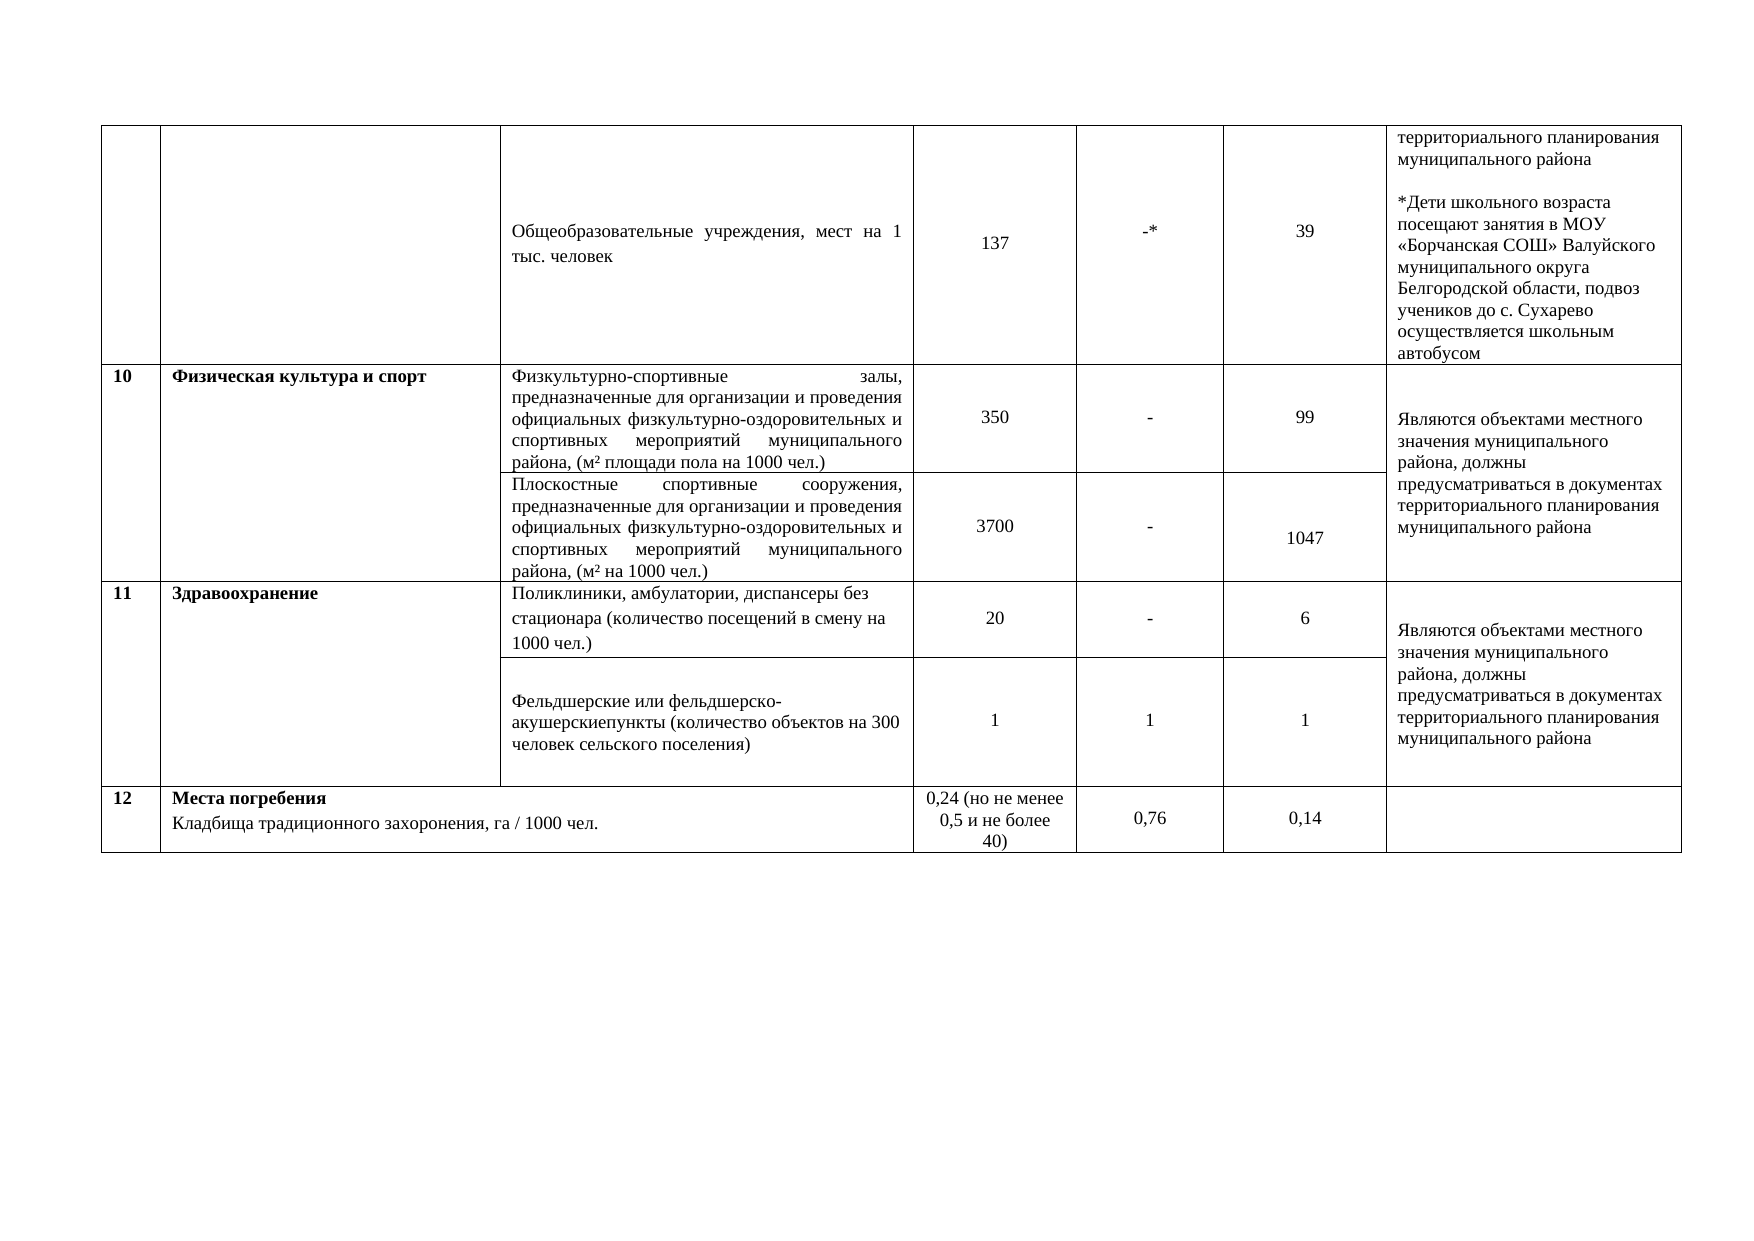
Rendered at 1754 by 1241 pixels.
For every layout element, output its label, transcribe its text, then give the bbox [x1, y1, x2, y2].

table_cell Здравоохранение [161, 582, 500, 786]
table_cell 350 [914, 365, 1076, 472]
table_cell Места погребения Кладбища традиционного захоронения, га / 1000 чел. [161, 787, 913, 852]
table_cell Плоскостные спортивные сооружения, предназначенные для организации и проведения официальных физкультурно-оздоровительных и спортивных мероприятий муниципального района, (м² на 1000 чел.) [501, 473, 913, 581]
table_cell 1047 [1224, 473, 1386, 581]
table_cell 1 [1077, 658, 1223, 786]
table_cell 9 [102, 126, 160, 363]
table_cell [161, 126, 500, 363]
table_cell 20 [914, 582, 1076, 657]
table_cell 12 [102, 787, 160, 852]
table_cell 0,14 [1224, 787, 1386, 852]
table_cell - [1077, 365, 1223, 472]
table_cell 6 [1224, 582, 1386, 657]
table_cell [1387, 126, 1681, 363]
table_cell 0,24 (но не менее 0,5 и не более 40) [914, 787, 1076, 852]
table_cell - [1077, 582, 1223, 657]
table_cell 137 [914, 126, 1076, 363]
table_cell [1387, 787, 1681, 852]
table_cell 11 [102, 582, 160, 786]
table_cell Физическая культура и спорт [161, 365, 500, 581]
table_cell 1 [914, 658, 1076, 786]
table_cell Общеобразовательные учреждения, мест на 1 тыс. человек [501, 126, 913, 363]
table_cell -* [1077, 126, 1223, 363]
table_cell 0,76 [1077, 787, 1223, 852]
table_cell 39 [1224, 126, 1386, 363]
table_cell Физкультурно-спортивные залы, предназначенные для организации и проведения официальных физкультурно-оздоровительных и спортивных мероприятий муниципального района, (м² площади пола на 1000 чел.) [501, 365, 913, 472]
table_cell 99 [1224, 365, 1386, 472]
table_cell Являются объектами местного значения муниципального района, должны предусматриваться в документах территориального планирования муниципального района [1387, 582, 1681, 786]
table_cell 3700 [914, 473, 1076, 581]
table_cell - [1077, 473, 1223, 581]
table_cell Поликлиники, амбулатории, диспансеры без стационара (количество посещений в смену на 1000 чел.) [501, 582, 913, 657]
table_cell Являются объектами местного значения муниципального района, должны предусматриваться в документах территориального планирования муниципального района [1387, 365, 1681, 581]
table_cell 1 [1224, 658, 1386, 786]
table_cell 10 [102, 365, 160, 581]
table_cell Фельдшерские или фельдшерско-акушерскиепункты (количество объектов на 300 человек сельского поселения) [501, 658, 913, 786]
